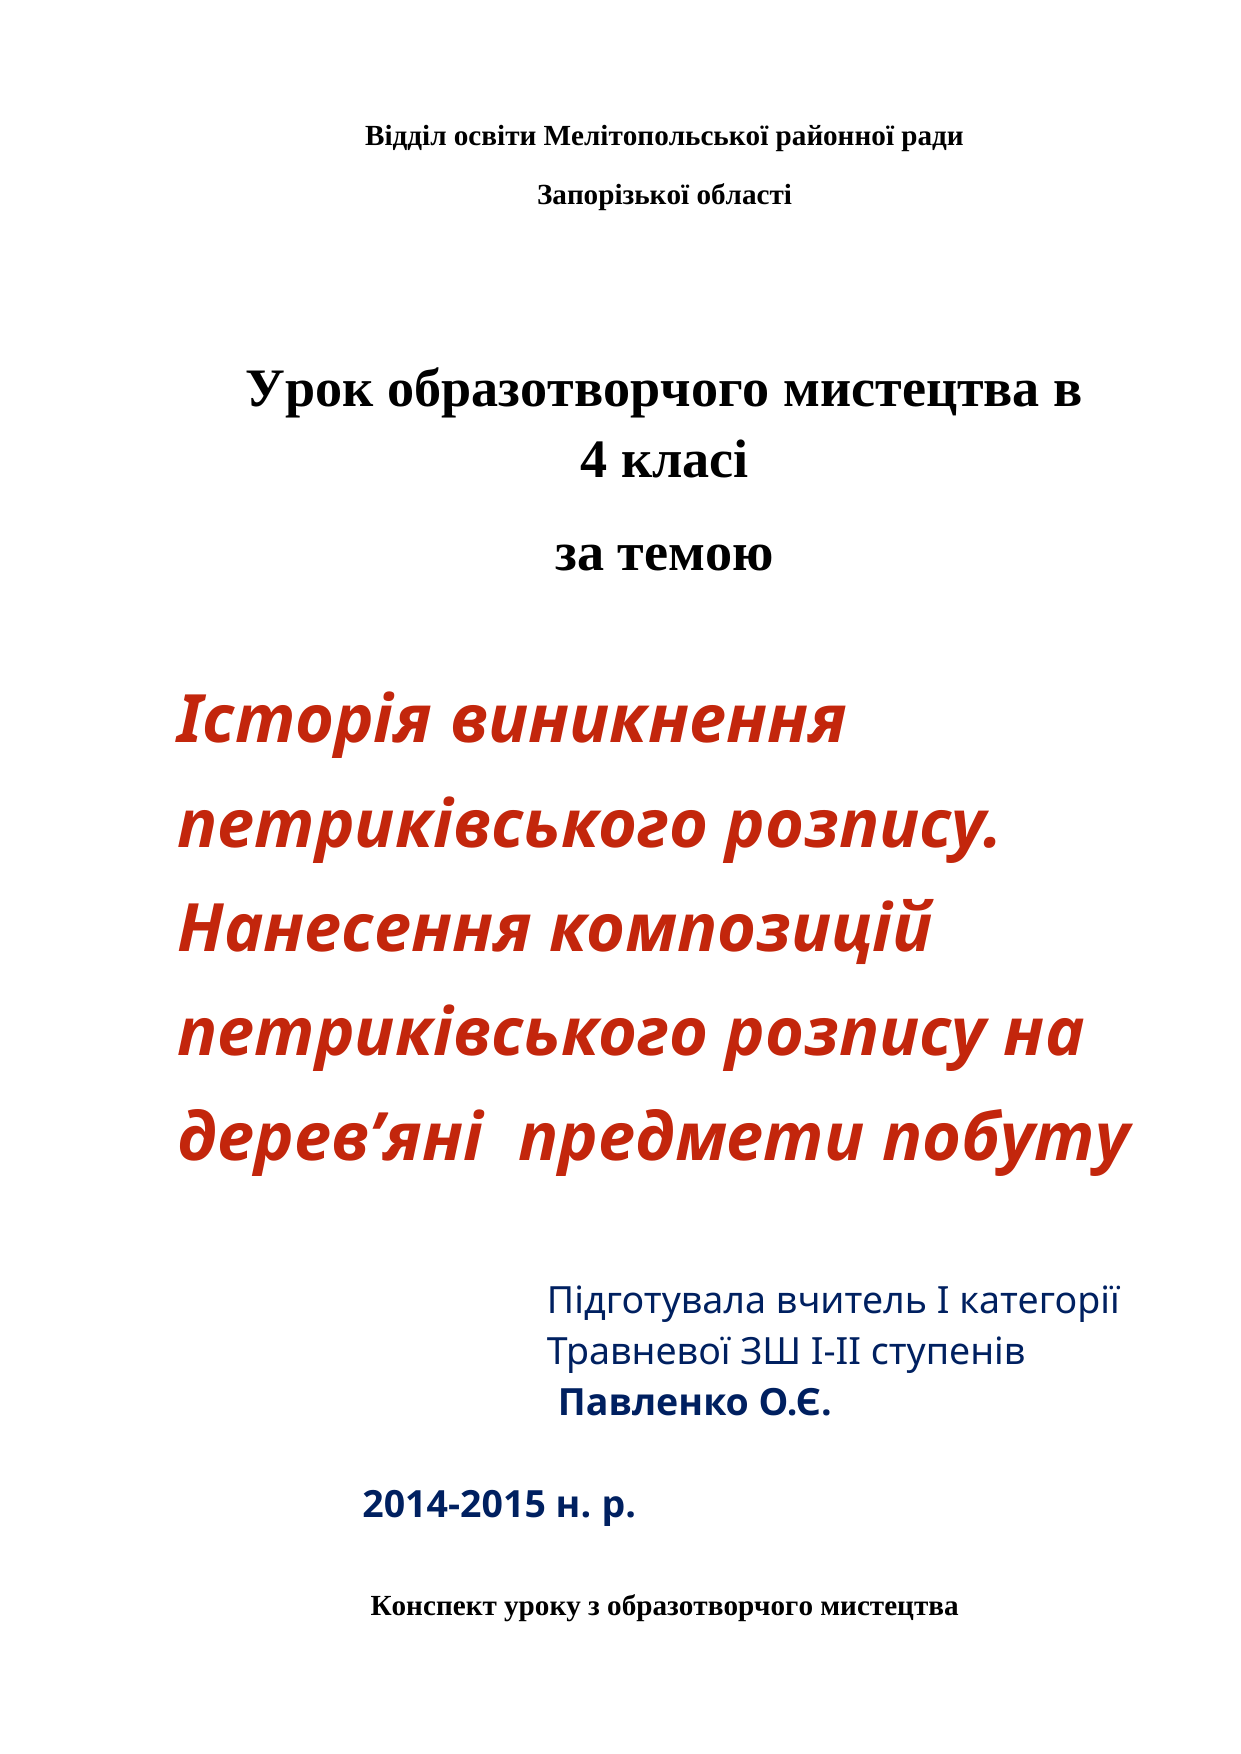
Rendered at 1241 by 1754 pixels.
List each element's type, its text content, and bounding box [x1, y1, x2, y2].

text Історія виникнення петриківського розпису. Нанесення композицій петриківського розпису на дерев’яні предмети побуту [177, 671, 1152, 1180]
text Урок образотворчого мистецтва в 4 класі [177, 356, 1152, 489]
text 2014-2015 н. р. [177, 1478, 1152, 1529]
text Відділ освіти Мелітопольської районної ради [177, 118, 1152, 152]
text Запорізької області [177, 177, 1152, 211]
text за темою [177, 519, 1152, 582]
text Підготувала вчитель І категорії [177, 1273, 1152, 1324]
text Травневої ЗШ І-ІІ ступенів [177, 1324, 1152, 1376]
text Конспект уроку з образотворчого мистецтва [177, 1588, 1152, 1622]
text Павленко О.Є. [177, 1376, 1152, 1427]
